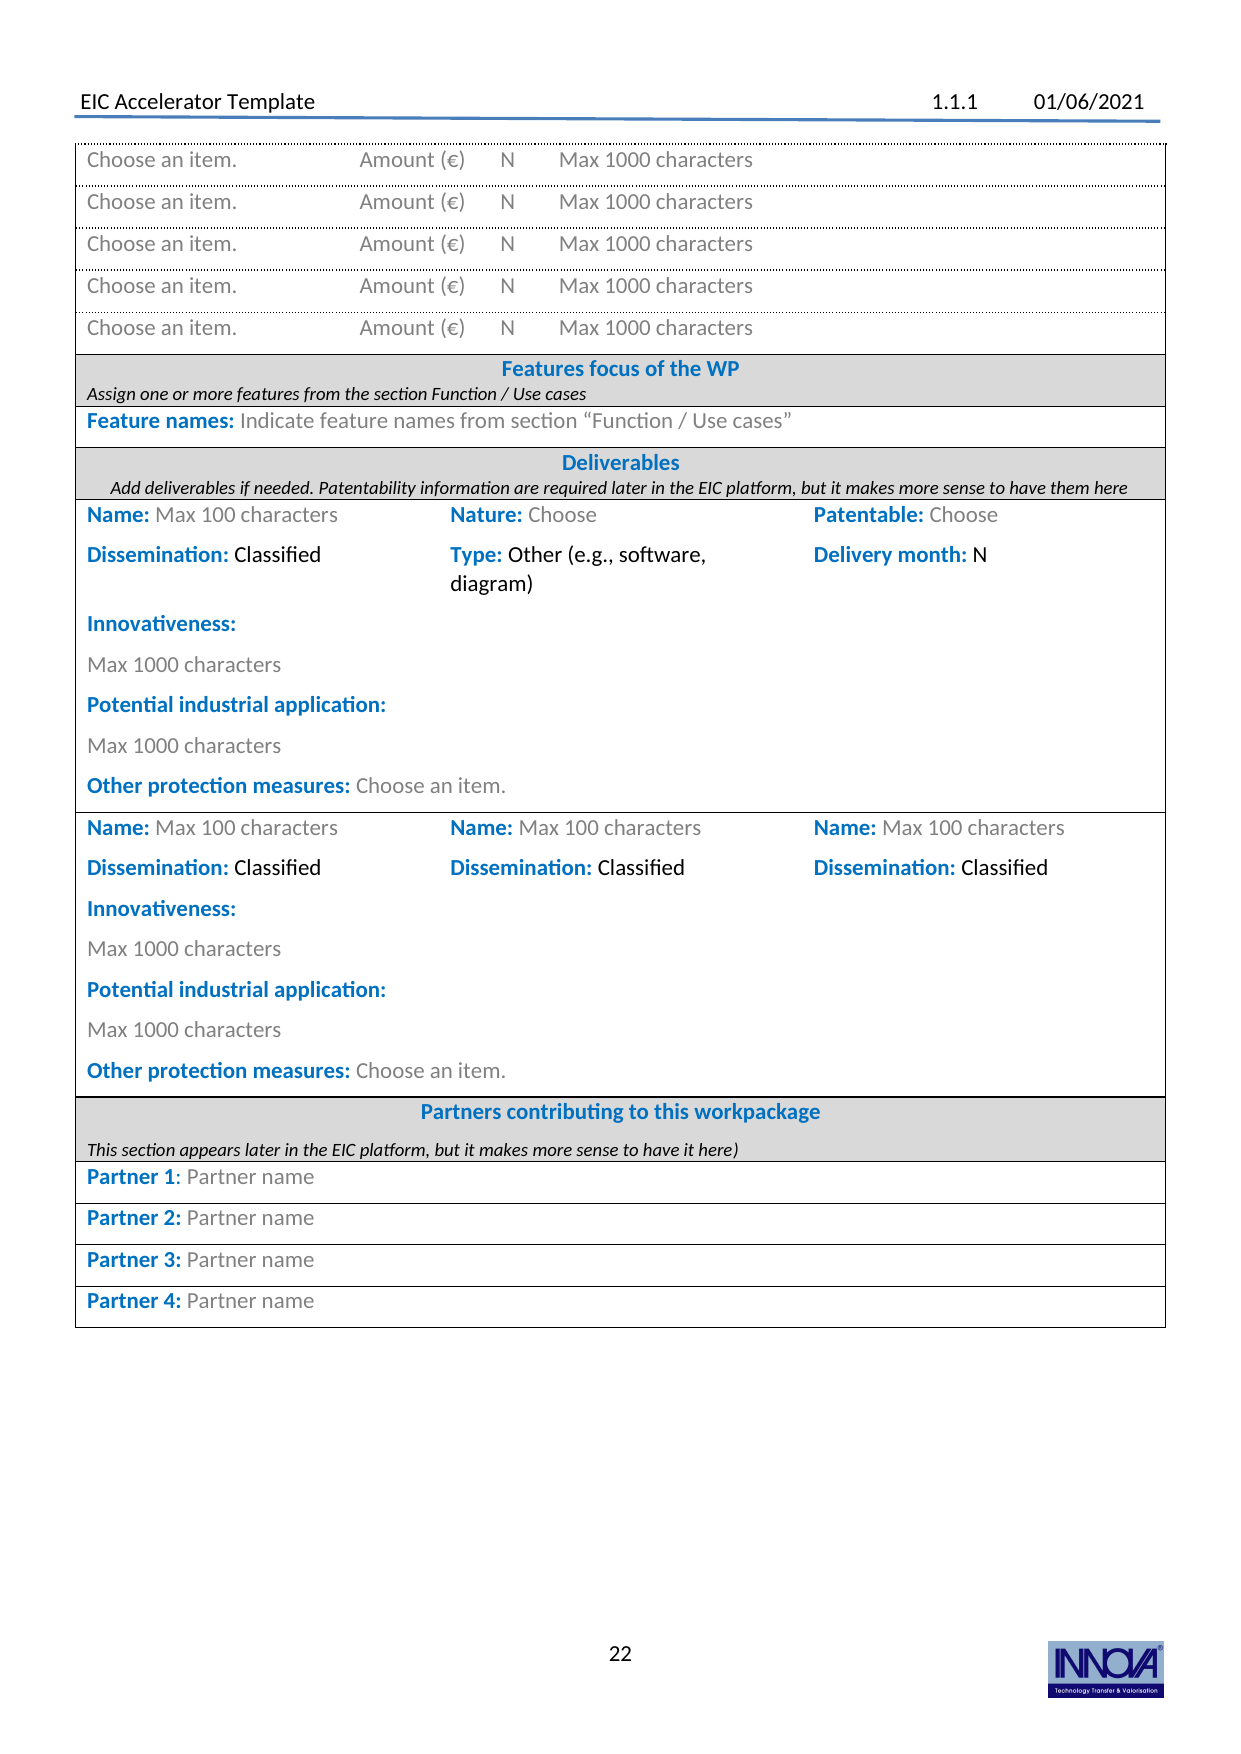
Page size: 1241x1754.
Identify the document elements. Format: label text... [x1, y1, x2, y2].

table_cell Dissemination: [439, 853, 802, 894]
table_cell Innovativeness: [76, 609, 1165, 690]
table_cell Innovativeness: [76, 894, 1165, 975]
table_cell [76, 143, 348, 185]
table_cell [489, 227, 547, 269]
table_cell [348, 269, 489, 311]
table_cell Nature: [439, 500, 802, 541]
table_cell [489, 311, 547, 353]
table_cell Other protection measures: [76, 771, 1165, 812]
table_cell Deliverables Add deliverables if needed. Patentability information are required later in the EIC platform, but it makes more sense to have them here [76, 448, 1165, 499]
picture [1048, 1641, 1164, 1698]
table_cell Type: [439, 541, 802, 609]
table_cell [348, 227, 489, 269]
table_cell [348, 311, 489, 353]
table_cell Partner 4: [76, 1287, 1165, 1327]
table_cell Feature names: [76, 407, 1165, 447]
table_cell Partner 3: [76, 1245, 1165, 1286]
table_cell [489, 143, 547, 185]
table_cell Dissemination: [76, 853, 439, 894]
table_cell Potential industrial application: [76, 690, 1165, 771]
table_cell [76, 227, 348, 269]
table_cell [547, 143, 1165, 185]
table_cell Partners contributing to this workpackage This section appears later in the EIC platform, but it makes more sense to have it here) [76, 1098, 1165, 1161]
table_cell [547, 269, 1165, 311]
table_cell Features focus of the WP Assign one or more features from the section Function / Use cases [76, 355, 1165, 406]
table_cell [76, 269, 348, 311]
table_cell Dissemination: [803, 853, 1165, 894]
table_cell [76, 185, 348, 227]
table_cell Potential industrial application: [76, 975, 1165, 1056]
table_cell Delivery month: [803, 541, 1165, 609]
table_cell Name: [439, 813, 802, 853]
table_cell Other protection measures: [76, 1056, 1165, 1096]
table_cell Partner 2: [76, 1204, 1165, 1244]
table_cell Patentable: [803, 500, 1165, 541]
table_cell [547, 311, 1165, 353]
table_cell Dissemination: [76, 541, 439, 609]
table_cell [76, 311, 348, 353]
table_cell Name: [803, 813, 1165, 853]
table_cell [489, 185, 547, 227]
table_cell [547, 227, 1165, 269]
table_cell Name: [76, 500, 439, 541]
table_cell [489, 269, 547, 311]
table_cell Partner 1: [76, 1162, 1165, 1202]
table_cell [348, 143, 489, 185]
table_cell [348, 185, 489, 227]
table_cell Name: [76, 813, 439, 853]
table_cell [547, 185, 1165, 227]
